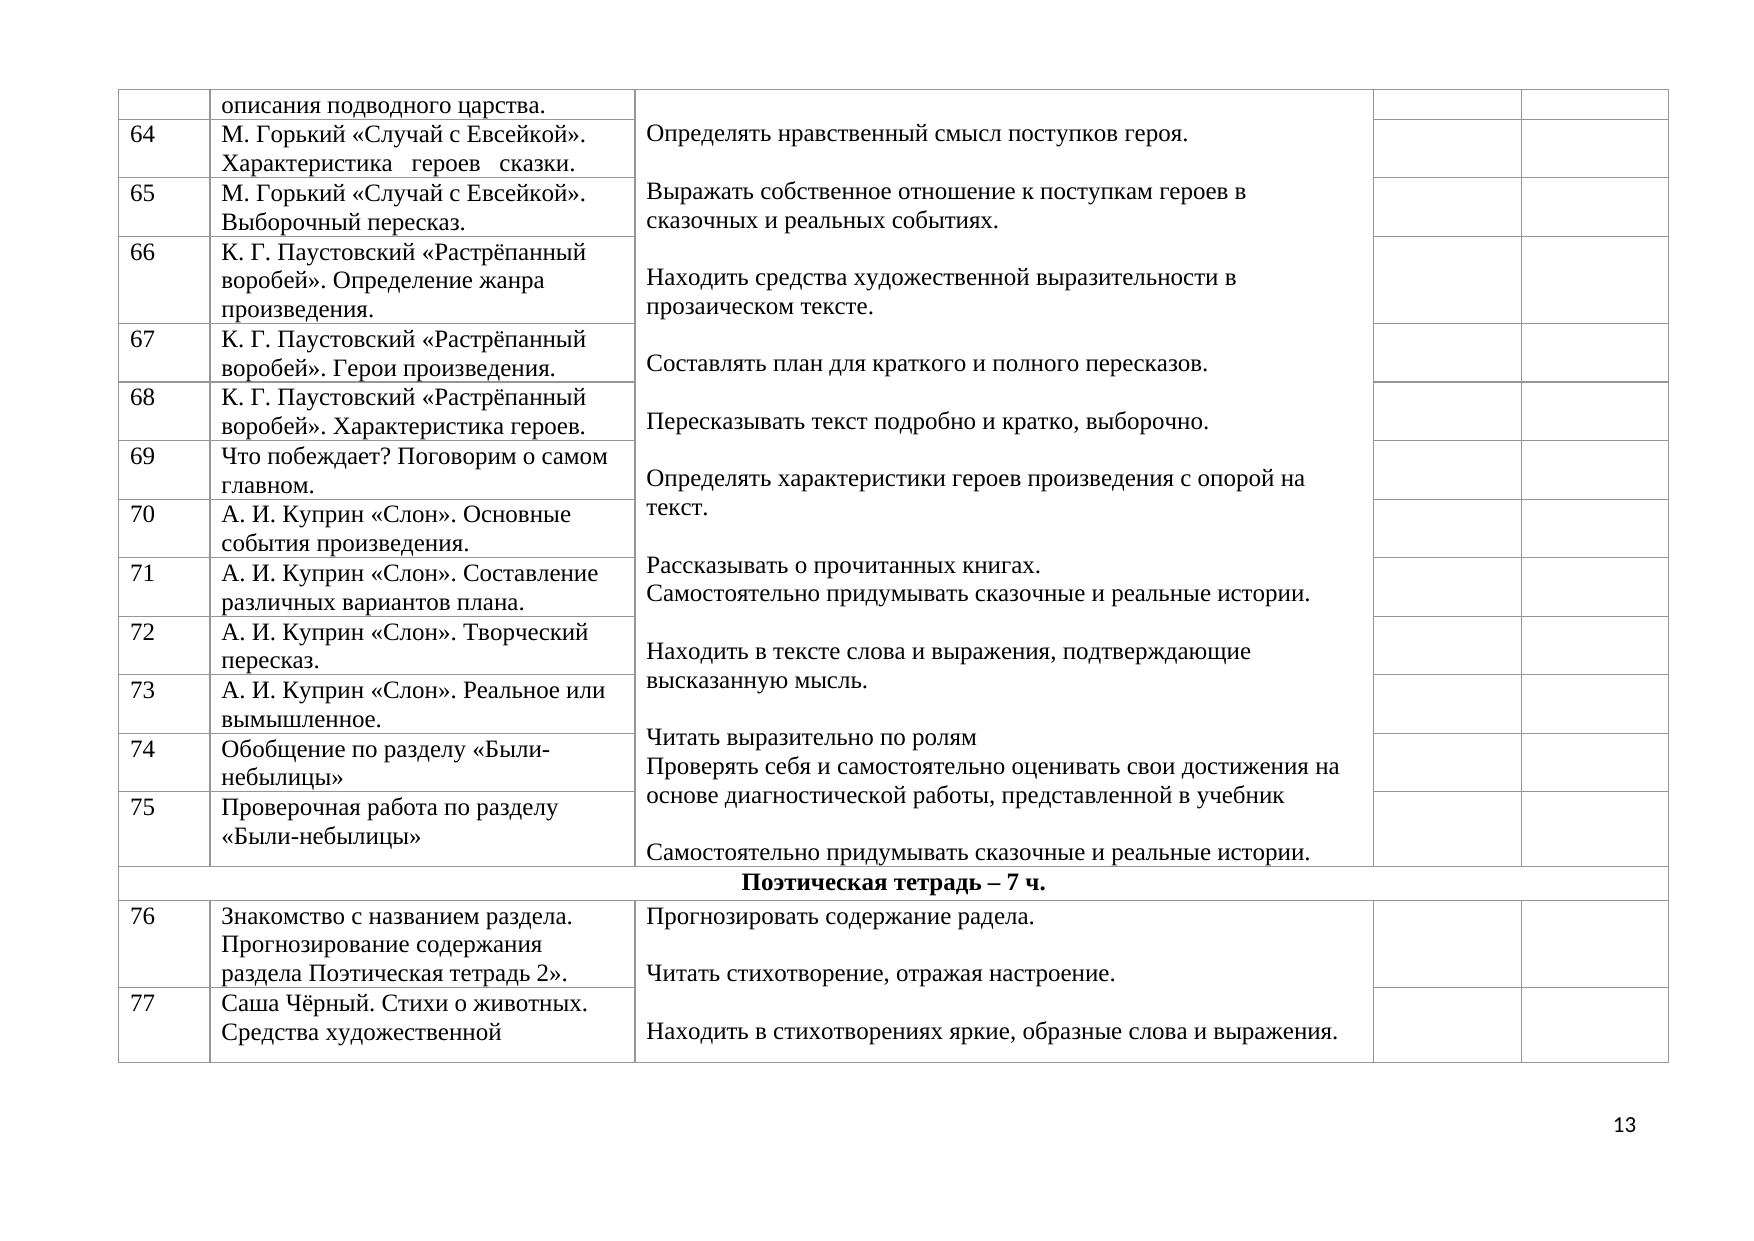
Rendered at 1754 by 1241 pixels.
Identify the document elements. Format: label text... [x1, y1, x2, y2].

table_cell [1522, 500, 1668, 557]
table_cell Что побеждает? Поговорим о самом главном. [211, 441, 634, 498]
table_cell [1522, 792, 1668, 866]
table_cell [1522, 90, 1668, 118]
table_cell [211, 988, 634, 1062]
table_cell [1522, 617, 1668, 674]
table_cell Проверочная работа по разделу «Были-небылицы» [211, 792, 634, 866]
table_cell [1374, 988, 1521, 1062]
table_cell [1374, 901, 1521, 987]
table_cell 67 [119, 324, 209, 381]
table_cell Обобщение по разделу «Были-небылицы» [211, 734, 634, 791]
table_cell 74 [119, 734, 209, 791]
table_cell М. Горький «Случай с Евсейкой». Характеристика героев сказки. [211, 120, 634, 177]
table_cell М. Горький «Случай с Евсейкой». Выборочный пересказ. [211, 178, 634, 236]
table_cell Прогнозировать содержание радела. Читать стихотворение, отражая настроение. Находить в стихотворениях яркие, образные слова и выражения. Сравнивать стихи разных поэтов на одну и ту же тему. Определять авторское отношение к изображаемому. Придумывать стихотворные тексты. Проверять правильность высказывания, сверяя его с текстом; самостоятельно оценивать свои достижения [636, 901, 1373, 1062]
table_cell 77 [119, 988, 209, 1062]
table_cell [1374, 324, 1521, 381]
table_cell 64 [119, 120, 209, 177]
table_cell [1374, 237, 1521, 323]
table_cell А. И. Куприн «Слон». Основные события произведения. [211, 500, 634, 557]
table_cell 65 [119, 178, 209, 236]
table_cell [1522, 558, 1668, 616]
table_cell А. И. Куприн «Слон». Реальное или вымышленное. [211, 675, 634, 733]
table_cell 72 [119, 617, 209, 674]
table_cell 68 [119, 383, 209, 440]
table_cell [1522, 120, 1668, 177]
table_cell [1522, 988, 1668, 1062]
table_cell К. Г. Паустовский «Растрёпанный воробей». Герои произведения. [211, 324, 634, 381]
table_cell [211, 90, 634, 118]
table_cell [1374, 617, 1521, 674]
table_cell 70 [119, 500, 209, 557]
table_cell [1522, 178, 1668, 236]
table_cell К. Г. Паустовский «Растрёпанный воробей». Характеристика героев. [211, 383, 634, 440]
table_cell А. И. Куприн «Слон». Составление различных вариантов плана. [211, 558, 634, 616]
table_cell [1374, 383, 1521, 440]
table_cell 73 [119, 675, 209, 733]
table_cell [1374, 792, 1521, 866]
table_cell [1522, 675, 1668, 733]
table_cell [1374, 120, 1521, 177]
table_cell [1374, 675, 1521, 733]
table_cell 76 [119, 901, 209, 987]
table_cell [1522, 324, 1668, 381]
table_cell Поэтическая тетрадь – 7 ч. [119, 867, 1668, 900]
table_cell 75 [119, 792, 209, 866]
table_cell [1522, 237, 1668, 323]
table_cell [1522, 901, 1668, 987]
table_cell А. И. Куприн «Слон». Творческий пересказ. [211, 617, 634, 674]
table_cell [1374, 500, 1521, 557]
table_cell 63 [119, 90, 209, 118]
table_cell 69 [119, 441, 209, 498]
table_cell [1522, 383, 1668, 440]
table_cell [1522, 734, 1668, 791]
table_cell 71 [119, 558, 209, 616]
table_cell [1374, 734, 1521, 791]
table_cell [1374, 90, 1521, 118]
table_cell [1374, 441, 1521, 498]
table_cell [1374, 558, 1521, 616]
table_cell [1374, 178, 1521, 236]
table_cell К. Г. Паустовский «Растрёпанный воробей». Определение жанра произведения. [211, 237, 634, 323]
table_cell 66 [119, 237, 209, 323]
table_cell Знакомство с названием раздела. Прогнозирование содержания раздела Поэтическая тетрадь 2». [211, 901, 634, 987]
table_cell [1522, 441, 1668, 498]
